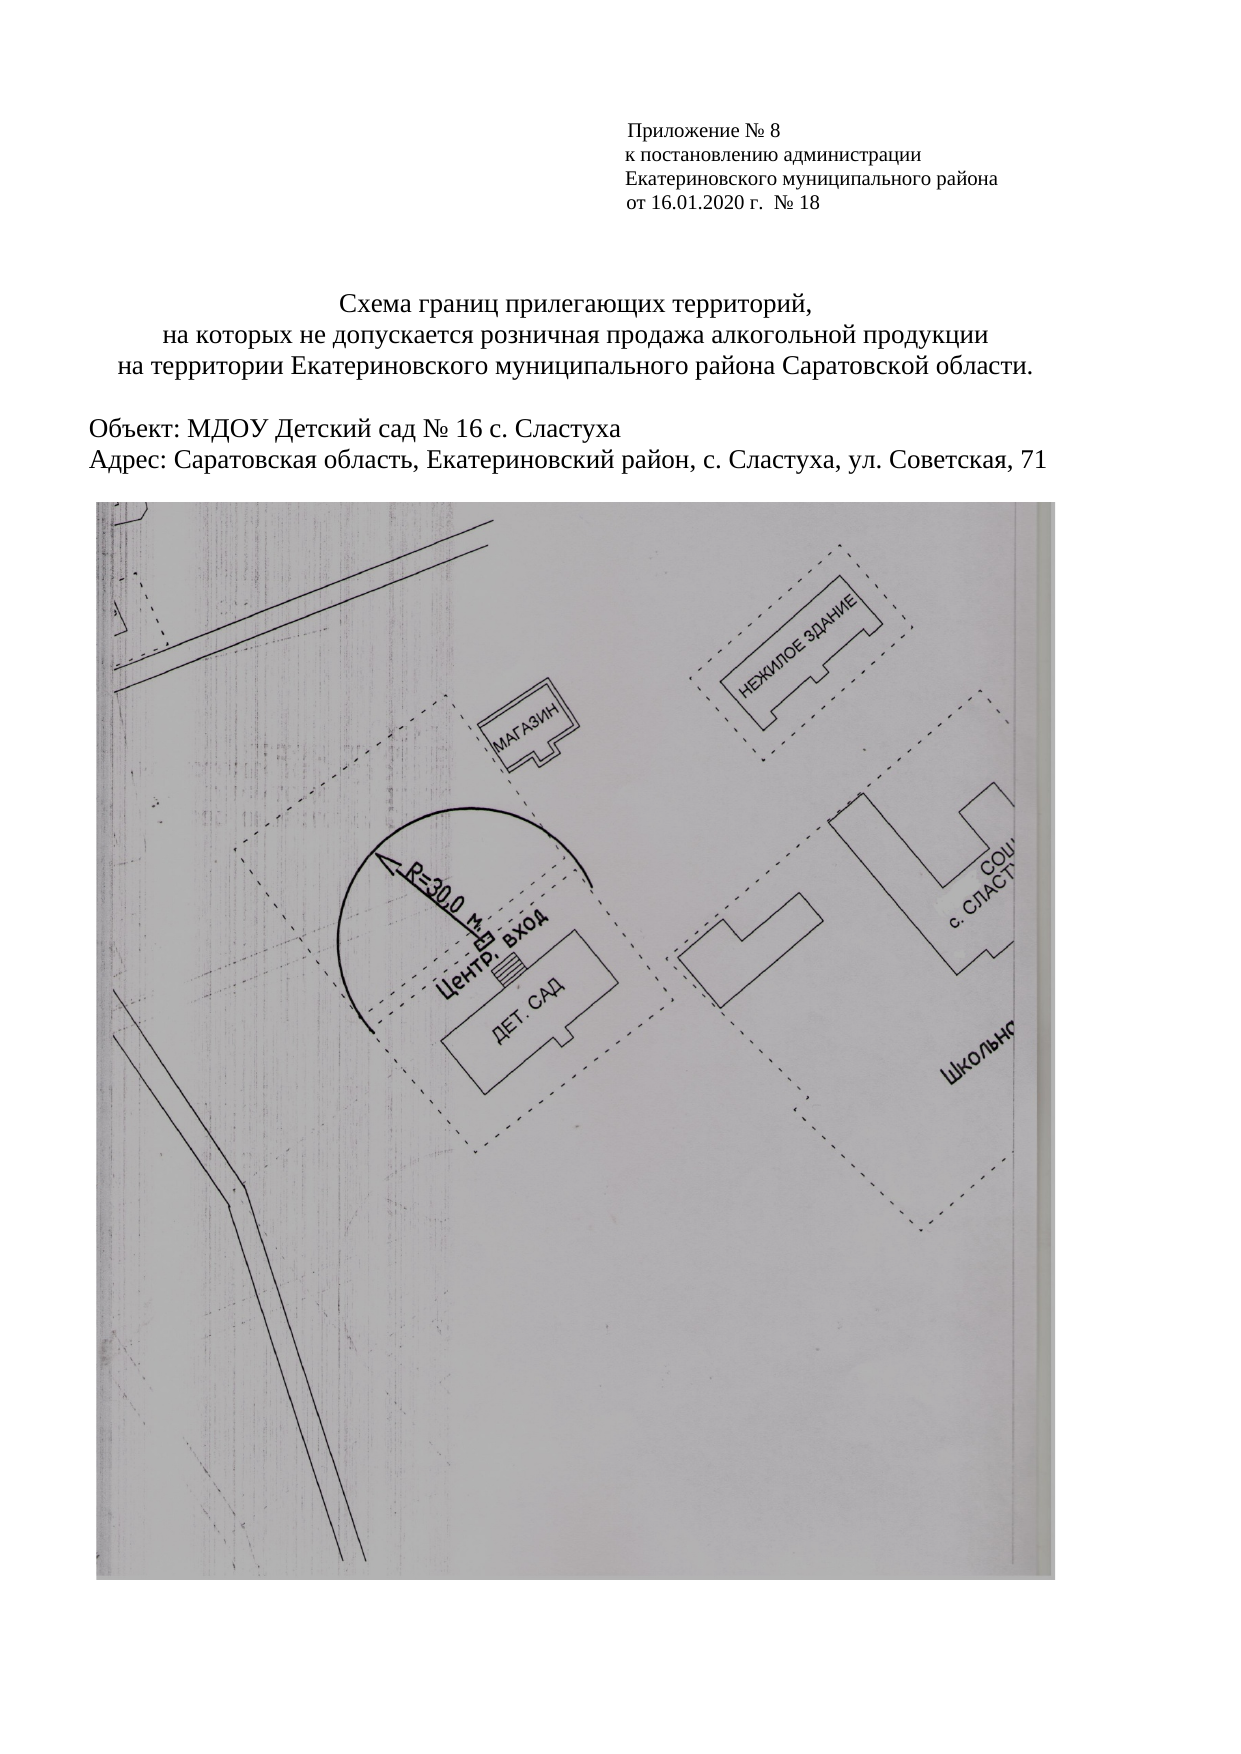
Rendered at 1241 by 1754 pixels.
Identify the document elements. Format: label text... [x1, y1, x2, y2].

text Схема границ прилегающих территорий, [88, 287, 1063, 318]
text к постановлению администрации [88, 142, 1063, 166]
text Екатериновского муниципального района [88, 166, 1063, 190]
text на территории Екатериновского муниципального района Саратовской области. [88, 349, 1063, 381]
text Приложение № 8 [88, 118, 1063, 142]
text на которых не допускается розничная продажа алкогольной продукции [88, 318, 1063, 349]
text Адрес: Саратовская область, Екатериновский район, с. Сластуха, ул. Советская, 71 [88, 443, 1063, 474]
text Объект: МДОУ Детский сад № 16 с. Сластуха [88, 412, 1063, 443]
text от 16.01.2020 г. № 18 [88, 190, 1063, 214]
